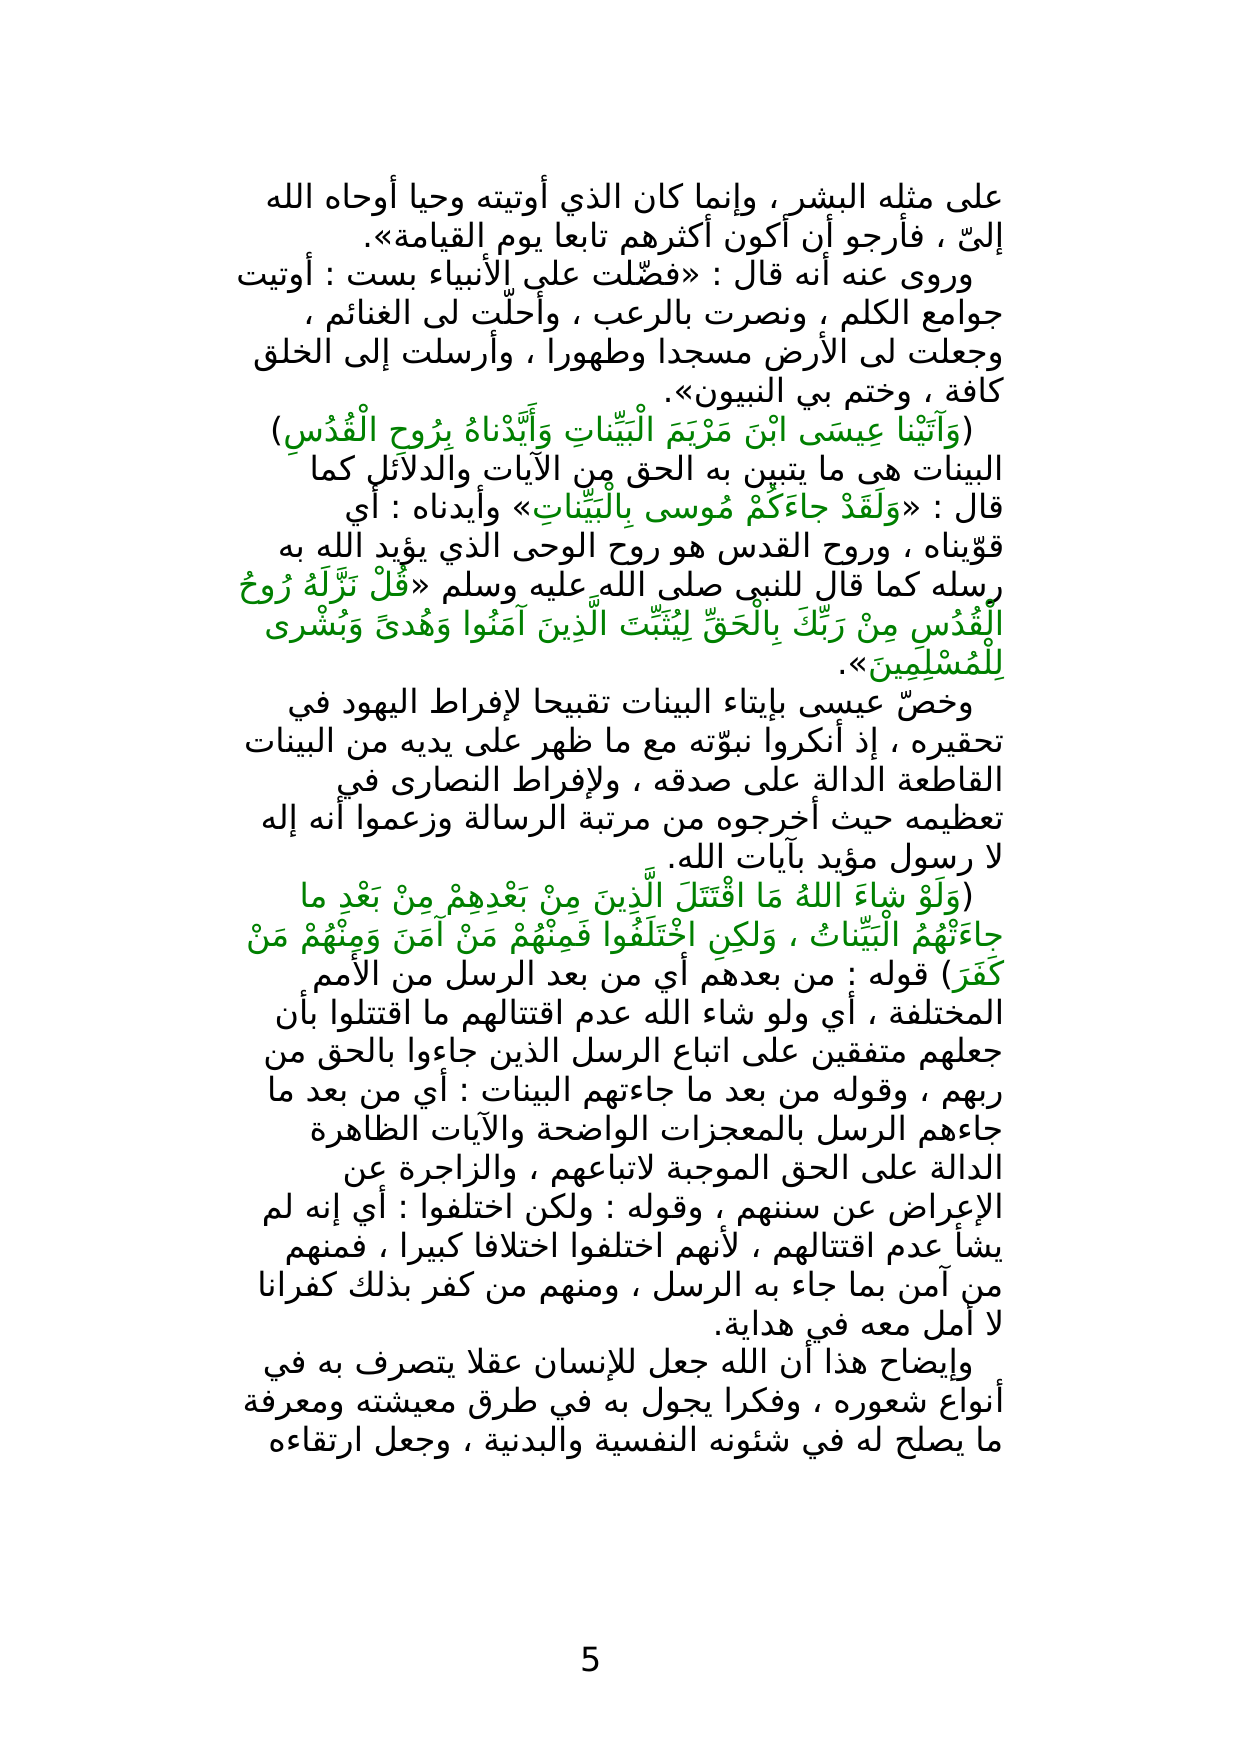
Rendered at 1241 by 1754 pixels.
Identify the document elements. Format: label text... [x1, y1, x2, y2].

text وروى عنه أنه قال : «فضّلت على الأنبياء بست : أوتيت جوامع الكلم ، ونصرت بالرعب ، وأحلّت لى الغنائم ، وجعلت لى الأرض مسجدا وطهورا ، وأرسلت إلى الخلق كافة ، وختم بي النبيون». [236, 255, 1004, 410]
text (وَآتَيْنا عِيسَى ابْنَ مَرْيَمَ الْبَيِّناتِ وَأَيَّدْناهُ بِرُوحِ الْقُدُسِ) البينات هى ما يتبين به الحق من الآيات والدلائل كما قال : «وَلَقَدْ جاءَكُمْ مُوسى بِالْبَيِّناتِ» وأيدناه : أي قوّيناه ، وروح القدس هو روح الوحى الذي يؤيد الله به رسله كما قال للنبى صلى الله عليه وسلم «قُلْ نَزَّلَهُ رُوحُ الْقُدُسِ مِنْ رَبِّكَ بِالْحَقِّ لِيُثَبِّتَ الَّذِينَ آمَنُوا وَهُدىً وَبُشْرى لِلْمُسْلِمِينَ». [236, 410, 1004, 682]
text وخصّ عيسى بإيتاء البينات تقبيحا لإفراط اليهود في تحقيره ، إذ أنكروا نبوّته مع ما ظهر على يديه من البينات القاطعة الدالة على صدقه ، ولإفراط النصارى في تعظيمه حيث أخرجوه من مرتبة الرسالة وزعموا أنه إله لا رسول مؤيد بآيات الله. [236, 682, 1004, 877]
text (وَلَوْ شاءَ اللهُ مَا اقْتَتَلَ الَّذِينَ مِنْ بَعْدِهِمْ مِنْ بَعْدِ ما جاءَتْهُمُ الْبَيِّناتُ ، وَلكِنِ اخْتَلَفُوا فَمِنْهُمْ مَنْ آمَنَ وَمِنْهُمْ مَنْ كَفَرَ) قوله : من بعدهم أي من بعد الرسل من الأمم المختلفة ، أي ولو شاء الله عدم اقتتالهم ما اقتتلوا بأن جعلهم متفقين على اتباع الرسل الذين جاءوا بالحق من ربهم ، وقوله من بعد ما جاءتهم البينات : أي من بعد ما جاءهم الرسل بالمعجزات الواضحة والآيات الظاهرة الدالة على الحق الموجبة لاتباعهم ، والزاجرة عن الإعراض عن سننهم ، وقوله : ولكن اختلفوا : أي إنه لم يشأ عدم اقتتالهم ، لأنهم اختلفوا اختلافا كبيرا ، فمنهم من آمن بما جاء به الرسل ، ومنهم من كفر بذلك كفرانا لا أمل معه في هداية. [236, 877, 1004, 1343]
text وإيضاح هذا أن الله جعل للإنسان عقلا يتصرف به في أنواع شعوره ، وفكرا يجول به في طرق معيشته ومعرفة ما يصلح له في شئونه النفسية والبدنية ، وجعل ارتقاءه [236, 1343, 1004, 1459]
text على مثله البشر ، وإنما كان الذي أوتيته وحيا أوحاه الله إلىّ ، فأرجو أن أكون أكثرهم تابعا يوم القيامة». [236, 177, 1004, 255]
